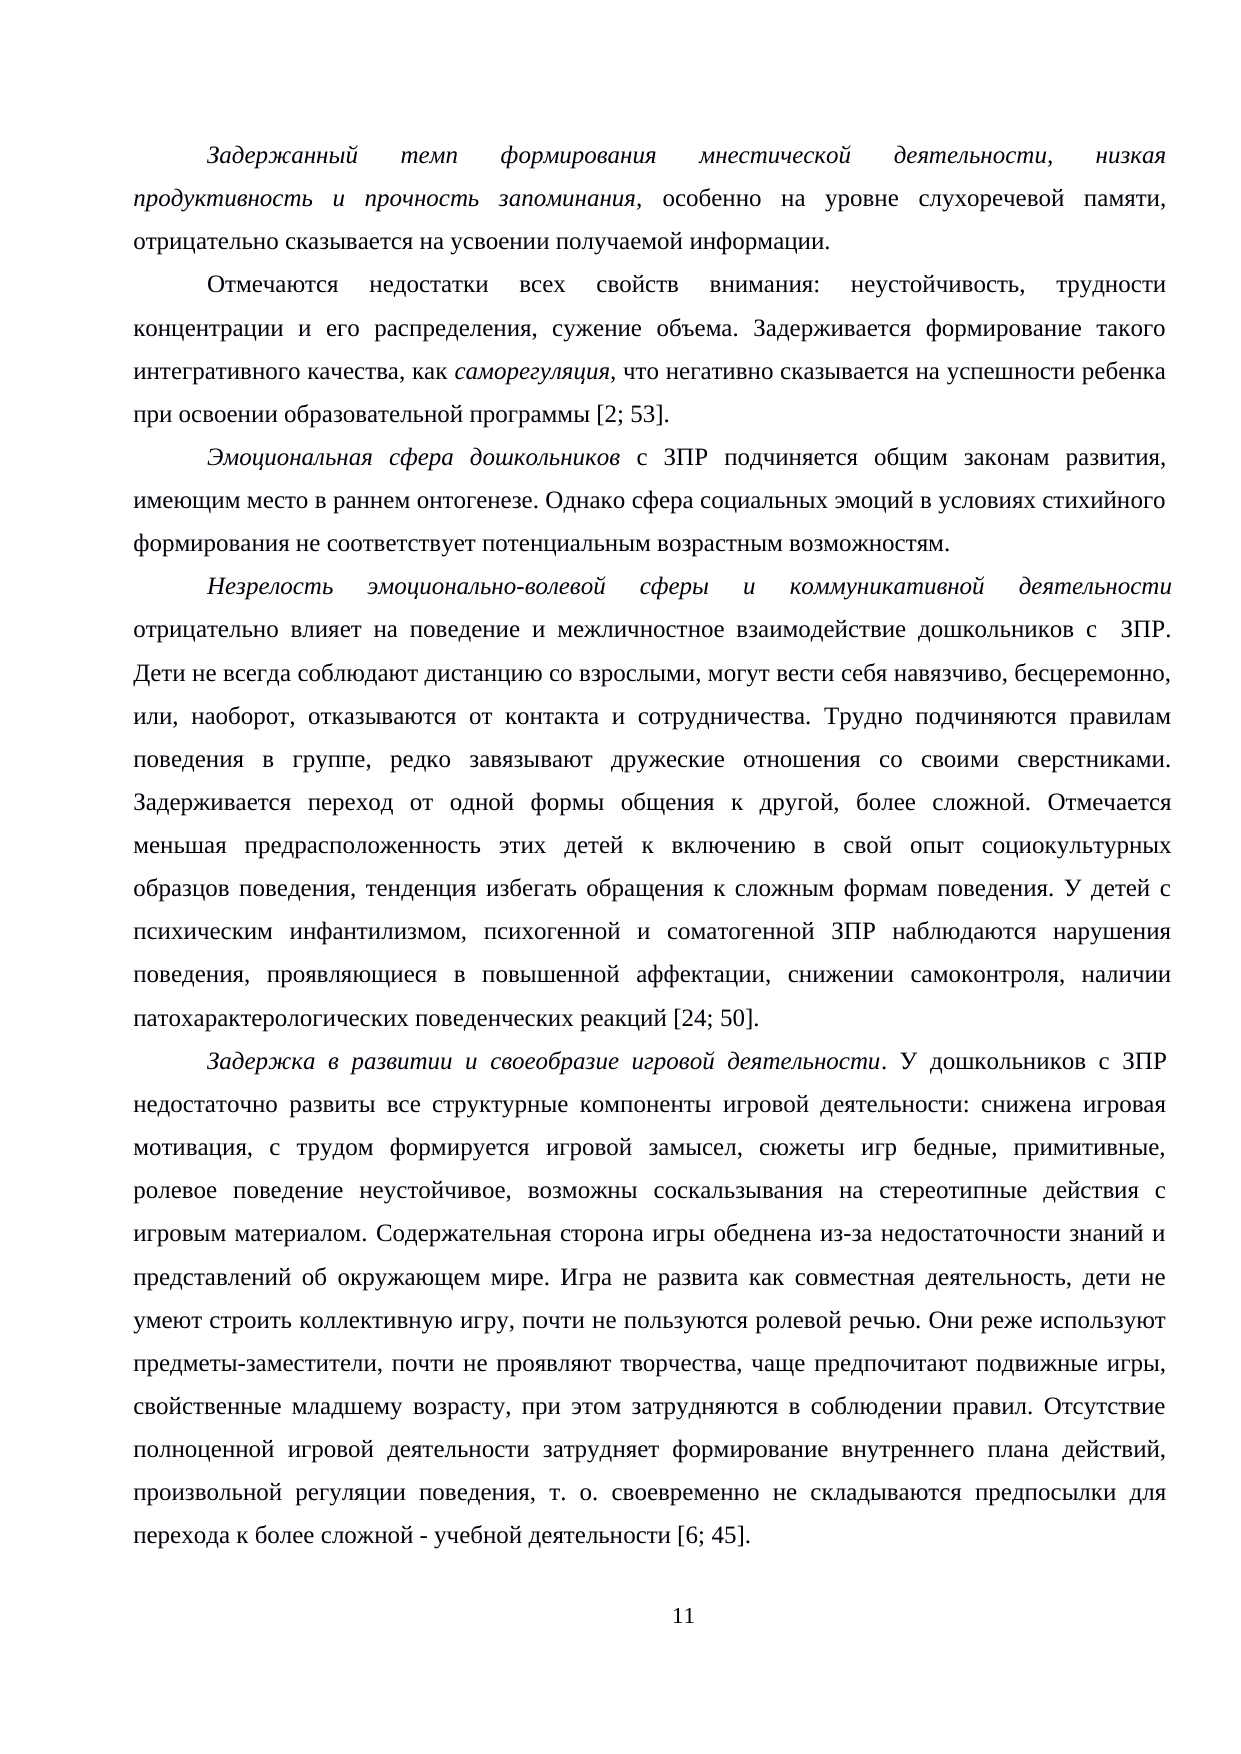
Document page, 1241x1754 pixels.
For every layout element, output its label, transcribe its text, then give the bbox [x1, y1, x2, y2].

text Задержка в развитии и своеобразие игровой деятельности. У дошкольников с ЗПР недостаточно развиты все структурные компоненты игровой деятельности: снижена игровая мотивация, с трудом формируется игровой замысел, сюжеты игр бедные, примитивные, ролевое поведение неустойчивое, возможны соскальзывания на стереотипные действия с игровым материалом. Содержательная сторона игры обеднена из-за недостаточности знаний и представлений об окружающем мире. Игра не развита как совместная деятельность, дети не умеют строить коллективную игру, почти не пользуются ролевой речью. Они реже используют предметы-заместители, почти не проявляют творчества, чаще предпочитают подвижные игры, свойственные младшему возрасту, при этом затрудняются в соблюдении правил. Отсутствие полноценной игровой деятельности затрудняет формирование внутреннего плана действий, произвольной регуляции поведения, т. о. своевременно не складываются предпосылки для перехода к более сложной - учебной деятельности [6; 45]. [133, 1046, 1167, 1549]
text Незрелость эмоционально-волевой сферы и коммуникативной деятельности отрицательно влияет на поведение и межличностное взаимодействие дошкольников с ЗПР. Дети не всегда соблюдают дистанцию со взрослыми, могут вести себя навязчиво, бесцеремонно, или, наоборот, отказываются от контакта и сотрудничества. Трудно подчиняются правилам поведения в группе, редко завязывают дружеские отношения со своими сверстниками. Задерживается переход от одной формы общения к другой, более сложной. Отмечается меньшая предрасположенность этих детей к включению в свой опыт социокультурных образцов поведения, тенденция избегать обращения к сложным формам поведения. У детей с психическим инфантилизмом, психогенной и соматогенной ЗПР наблюдаются нарушения поведения, проявляющиеся в повышенной аффектации, снижении самоконтроля, наличии патохарактерологических поведенческих реакций [24; 50]. [133, 571, 1172, 1031]
text Задержанный темп формирования мнестической деятельности, низкая продуктивность и прочность запоминания, особенно на уровне слухоречевой памяти, отрицательно сказывается на усвоении получаемой информации. [133, 140, 1167, 255]
text Эмоциональная сфера дошкольников с ЗПР подчиняется общим законам развития, имеющим место в раннем онтогенезе. Однако сфера социальных эмоций в условиях стихийного формирования не соответствует потенциальным возрастным возможностям. [133, 442, 1167, 557]
text Отмечаются недостатки всех свойств внимания: неустойчивость, трудности концентрации и его распределения, сужение объема. Задерживается формирование такого интегративного качества, как саморегуляция, что негативно сказывается на успешности ребенка при освоении образовательной программы [2; 53]. [133, 269, 1167, 428]
